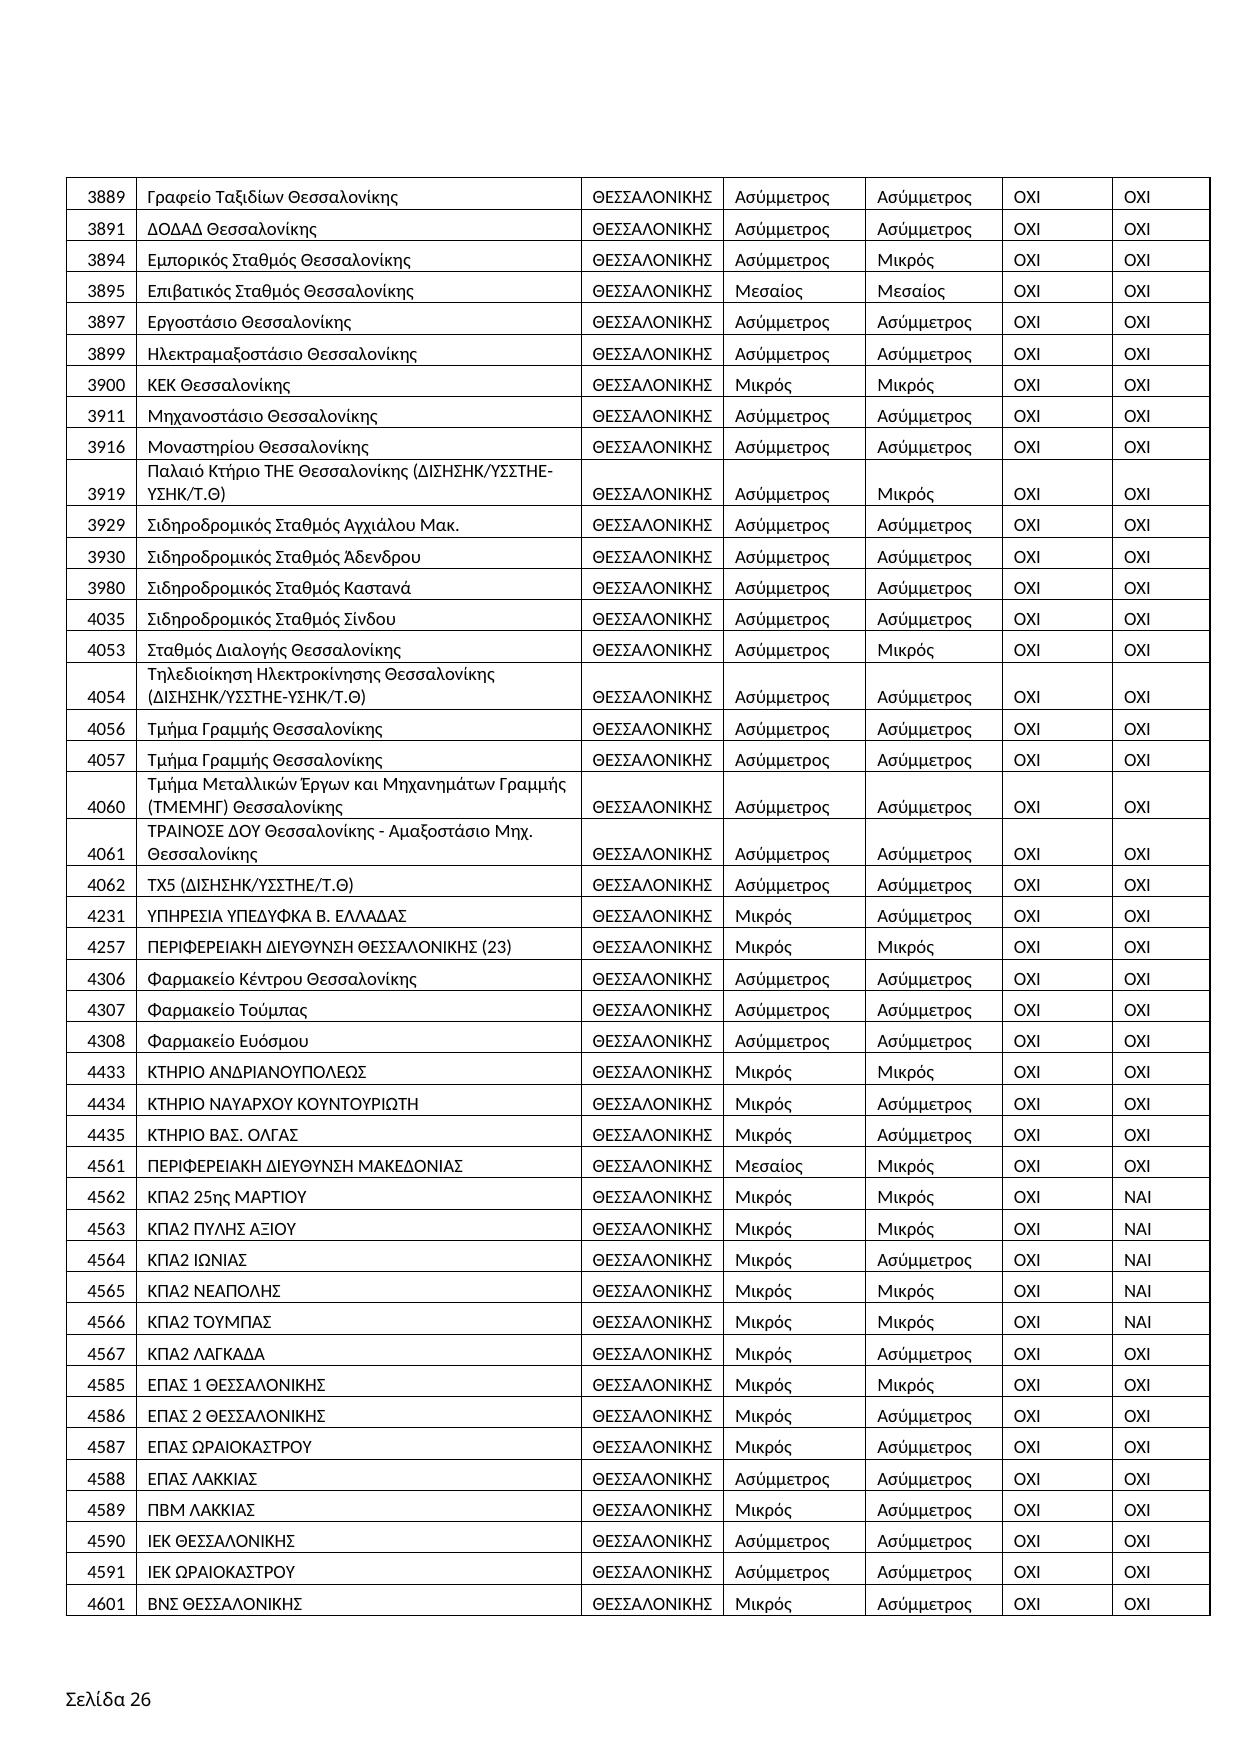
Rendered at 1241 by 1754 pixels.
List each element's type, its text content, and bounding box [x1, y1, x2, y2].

table_cell OXI [1003, 1491, 1112, 1521]
table_cell OXI [1113, 1397, 1209, 1427]
table_cell OXI [1113, 303, 1209, 333]
table_cell Μικρός [724, 1491, 865, 1521]
table_cell Ασύμμετρος [724, 1522, 865, 1552]
table_cell Μηχανοστάσιο Θεσσαλονίκης [137, 397, 581, 427]
table_cell Ασύμμετρος [866, 303, 1002, 333]
table_cell Ασύμμετρος [724, 538, 865, 568]
table_cell Ασύμμετρος [866, 506, 1002, 537]
table_cell OXI [1113, 710, 1209, 740]
table_cell OXI [1113, 428, 1209, 458]
table_cell ΘΕΣΣΑΛΟΝΙΚΗΣ [582, 1522, 723, 1552]
table_cell 4588 [67, 1460, 136, 1490]
table_cell ΤΧ5 (ΔΙΣΗΣΗΚ/ΥΣΣΤΗΕ/Τ.Θ) [137, 866, 581, 896]
table_cell NAI [1113, 1241, 1209, 1271]
table_cell ΘΕΣΣΑΛΟΝΙΚΗΣ [582, 1553, 723, 1583]
table_cell ΕΠΑΣ ΛΑΚΚΙΑΣ [137, 1460, 581, 1490]
table_cell Ασύμμετρος [724, 663, 865, 708]
table_cell 4566 [67, 1303, 136, 1333]
table_cell Μικρός [724, 1053, 865, 1083]
table_cell Ασύμμετρος [866, 1522, 1002, 1552]
table_cell 4589 [67, 1491, 136, 1521]
table_cell OXI [1113, 663, 1209, 708]
table_cell 4562 [67, 1178, 136, 1208]
table_cell Ασύμμετρος [866, 991, 1002, 1021]
table_cell OXI [1113, 1585, 1209, 1615]
table_cell Ασύμμετρος [724, 303, 865, 333]
table_cell Σταθμός Διαλογής Θεσσαλονίκης [137, 631, 581, 662]
table_cell OXI [1003, 631, 1112, 662]
table_cell 4433 [67, 1053, 136, 1083]
table_cell OXI [1113, 506, 1209, 537]
table_cell ΘΕΣΣΑΛΟΝΙΚΗΣ [582, 335, 723, 365]
table_cell 3889 [67, 178, 136, 208]
table_cell OXI [1113, 866, 1209, 896]
table_cell 4561 [67, 1147, 136, 1177]
table_cell OXI [1003, 1210, 1112, 1240]
table_cell OXI [1003, 1553, 1112, 1583]
table_cell Ασύμμετρος [724, 506, 865, 537]
table_cell OXI [1003, 928, 1112, 958]
table_cell Ασύμμετρος [724, 1553, 865, 1583]
table_cell OXI [1003, 1335, 1112, 1365]
table_cell ΘΕΣΣΑΛΟΝΙΚΗΣ [582, 1022, 723, 1052]
table_cell ΘΕΣΣΑΛΟΝΙΚΗΣ [582, 663, 723, 708]
table_cell Μικρός [724, 1585, 865, 1615]
table_cell Ασύμμετρος [866, 663, 1002, 708]
table_cell Μικρός [866, 460, 1002, 505]
table_cell NAI [1113, 1272, 1209, 1302]
table_cell Ασύμμετρος [866, 210, 1002, 240]
table_cell OXI [1113, 819, 1209, 865]
table_cell OXI [1113, 1335, 1209, 1365]
table_cell OXI [1003, 366, 1112, 396]
table_cell Μικρός [724, 1116, 865, 1146]
table_cell ΚΕΚ Θεσσαλονίκης [137, 366, 581, 396]
table_cell ΕΠΑΣ 2 ΘΕΣΣΑΛΟΝΙΚΗΣ [137, 1397, 581, 1427]
table_cell NAI [1113, 1178, 1209, 1208]
table_cell Ασύμμετρος [724, 772, 865, 818]
table_cell ΘΕΣΣΑΛΟΝΙΚΗΣ [582, 600, 723, 630]
table_cell Μεσαίος [866, 272, 1002, 302]
table_cell OXI [1003, 1241, 1112, 1271]
table_cell Ασύμμετρος [724, 210, 865, 240]
table_cell Ασύμμετρος [866, 1491, 1002, 1521]
table_cell Ασύμμετρος [866, 335, 1002, 365]
table_cell Ασύμμετρος [866, 1428, 1002, 1458]
table_cell 4567 [67, 1335, 136, 1365]
table_cell ΘΕΣΣΑΛΟΝΙΚΗΣ [582, 210, 723, 240]
table_cell ΙΕΚ ΘΕΣΣΑΛΟΝΙΚΗΣ [137, 1522, 581, 1552]
table_cell ΘΕΣΣΑΛΟΝΙΚΗΣ [582, 866, 723, 896]
table_cell ΘΕΣΣΑΛΟΝΙΚΗΣ [582, 1116, 723, 1146]
table_cell ΘΕΣΣΑΛΟΝΙΚΗΣ [582, 1303, 723, 1333]
table_cell Ασύμμετρος [724, 741, 865, 771]
table_cell ΘΕΣΣΑΛΟΝΙΚΗΣ [582, 1272, 723, 1302]
table_cell Σιδηροδρομικός Σταθμός Καστανά [137, 569, 581, 599]
table_cell OXI [1113, 272, 1209, 302]
table_cell OXI [1003, 772, 1112, 818]
table_cell 4035 [67, 600, 136, 630]
table_cell ΚΤΗΡΙΟ ΝΑΥΑΡΧΟΥ ΚΟΥΝΤΟΥΡΙΩΤΗ [137, 1085, 581, 1115]
table_cell Μικρός [866, 366, 1002, 396]
table_cell Ασύμμετρος [866, 1585, 1002, 1615]
table_cell Μικρός [866, 1272, 1002, 1302]
table_cell Ασύμμετρος [866, 1397, 1002, 1427]
table_cell ΘΕΣΣΑΛΟΝΙΚΗΣ [582, 1585, 723, 1615]
table_cell NAI [1113, 1303, 1209, 1333]
table_cell 4231 [67, 897, 136, 927]
table_cell Εργοστάσιο Θεσσαλονίκης [137, 303, 581, 333]
table_cell OXI [1003, 1085, 1112, 1115]
table_cell 4601 [67, 1585, 136, 1615]
table_cell Μικρός [724, 1397, 865, 1427]
table_cell ΘΕΣΣΑΛΟΝΙΚΗΣ [582, 178, 723, 208]
table_cell Ασύμμετρος [866, 819, 1002, 865]
table_cell Μικρός [724, 1272, 865, 1302]
table_cell ΘΕΣΣΑΛΟΝΙΚΗΣ [582, 241, 723, 271]
table_cell Ασύμμετρος [724, 819, 865, 865]
table_cell Ασύμμετρος [724, 397, 865, 427]
table_cell Μικρός [866, 1366, 1002, 1396]
table_cell OXI [1003, 1585, 1112, 1615]
table_cell ΚΠΑ2 ΛΑΓΚΑΔΑ [137, 1335, 581, 1365]
table_cell 3894 [67, 241, 136, 271]
table_cell 3900 [67, 366, 136, 396]
table_cell OXI [1003, 710, 1112, 740]
table_cell OXI [1003, 1522, 1112, 1552]
table_cell ΘΕΣΣΑΛΟΝΙΚΗΣ [582, 397, 723, 427]
table_cell ΘΕΣΣΑΛΟΝΙΚΗΣ [582, 1210, 723, 1240]
table_cell Μικρός [724, 1428, 865, 1458]
table_cell Ασύμμετρος [866, 1022, 1002, 1052]
table_cell Μικρός [866, 1147, 1002, 1177]
table_cell 4590 [67, 1522, 136, 1552]
table_cell 4564 [67, 1241, 136, 1271]
table_cell OXI [1113, 569, 1209, 599]
table_cell OXI [1003, 960, 1112, 990]
table_cell OXI [1113, 335, 1209, 365]
table_cell Μοναστηρίου Θεσσαλονίκης [137, 428, 581, 458]
table_cell Μικρός [866, 631, 1002, 662]
table_cell OXI [1113, 538, 1209, 568]
table_cell Μικρός [866, 241, 1002, 271]
table_cell Μικρός [724, 1366, 865, 1396]
table_cell Ασύμμετρος [866, 897, 1002, 927]
table_cell OXI [1003, 538, 1112, 568]
table_cell OXI [1113, 991, 1209, 1021]
table_cell 4565 [67, 1272, 136, 1302]
table_cell Ασύμμετρος [866, 428, 1002, 458]
table_cell Μεσαίος [724, 1147, 865, 1177]
table_cell OXI [1113, 960, 1209, 990]
table_cell OXI [1113, 1366, 1209, 1396]
table_cell OXI [1113, 366, 1209, 396]
table_cell OXI [1003, 178, 1112, 208]
table_cell OXI [1113, 1053, 1209, 1083]
table_cell ΕΠΑΣ ΩΡΑΙΟΚΑΣΤΡΟΥ [137, 1428, 581, 1458]
table_cell ΘΕΣΣΑΛΟΝΙΚΗΣ [582, 710, 723, 740]
table_cell Ασύμμετρος [724, 335, 865, 365]
table_cell ΘΕΣΣΑΛΟΝΙΚΗΣ [582, 366, 723, 396]
table_cell Ασύμμετρος [866, 538, 1002, 568]
table_cell ΘΕΣΣΑΛΟΝΙΚΗΣ [582, 819, 723, 865]
table_cell Εμπορικός Σταθμός Θεσσαλονίκης [137, 241, 581, 271]
table_cell 4307 [67, 991, 136, 1021]
table_cell Ασύμμετρος [866, 1460, 1002, 1490]
table_cell OXI [1003, 241, 1112, 271]
table_cell ΚΠΑ2 ΝΕΑΠΟΛΗΣ [137, 1272, 581, 1302]
table_cell ΘΕΣΣΑΛΟΝΙΚΗΣ [582, 1460, 723, 1490]
table_cell Ασύμμετρος [724, 600, 865, 630]
table_cell Ασύμμετρος [724, 866, 865, 896]
table_cell OXI [1003, 819, 1112, 865]
table_cell Ασύμμετρος [724, 631, 865, 662]
table_cell ΘΕΣΣΑΛΟΝΙΚΗΣ [582, 1335, 723, 1365]
table_cell Ασύμμετρος [866, 1085, 1002, 1115]
table_cell OXI [1113, 1428, 1209, 1458]
table_cell Μικρός [866, 928, 1002, 958]
table_cell OXI [1003, 569, 1112, 599]
table_cell ΚΤΗΡΙΟ ΒΑΣ. ΟΛΓΑΣ [137, 1116, 581, 1146]
table_cell 4054 [67, 663, 136, 708]
table_cell ΕΠΑΣ 1 ΘΕΣΣΑΛΟΝΙΚΗΣ [137, 1366, 581, 1396]
table_cell ΘΕΣΣΑΛΟΝΙΚΗΣ [582, 1397, 723, 1427]
table_cell OXI [1003, 741, 1112, 771]
table_cell OXI [1003, 397, 1112, 427]
table_cell ΘΕΣΣΑΛΟΝΙΚΗΣ [582, 772, 723, 818]
table_cell 4308 [67, 1022, 136, 1052]
table_cell OXI [1003, 897, 1112, 927]
table_cell Ασύμμετρος [866, 1553, 1002, 1583]
table_cell Ασύμμετρος [724, 428, 865, 458]
table_cell Ασύμμετρος [724, 710, 865, 740]
table_cell OXI [1003, 1397, 1112, 1427]
table_cell ΘΕΣΣΑΛΟΝΙΚΗΣ [582, 1491, 723, 1521]
table_cell OXI [1003, 991, 1112, 1021]
table_cell 4591 [67, 1553, 136, 1583]
table_cell 4257 [67, 928, 136, 958]
table_cell Φαρμακείο Κέντρου Θεσσαλονίκης [137, 960, 581, 990]
table_cell 4434 [67, 1085, 136, 1115]
table_cell Ασύμμετρος [724, 569, 865, 599]
table_cell OXI [1003, 600, 1112, 630]
table_cell Μικρός [866, 1303, 1002, 1333]
table_cell OXI [1003, 428, 1112, 458]
table_cell ΒΝΣ ΘΕΣΣΑΛΟΝΙΚΗΣ [137, 1585, 581, 1615]
table_cell 3895 [67, 272, 136, 302]
table_cell ΘΕΣΣΑΛΟΝΙΚΗΣ [582, 303, 723, 333]
table_cell OXI [1003, 866, 1112, 896]
table_cell OXI [1003, 335, 1112, 365]
table_cell ΘΕΣΣΑΛΟΝΙΚΗΣ [582, 1366, 723, 1396]
table_cell 4061 [67, 819, 136, 865]
table_cell OXI [1003, 460, 1112, 505]
table_cell ΘΕΣΣΑΛΟΝΙΚΗΣ [582, 1428, 723, 1458]
table_cell OXI [1003, 663, 1112, 708]
table_cell ΘΕΣΣΑΛΟΝΙΚΗΣ [582, 569, 723, 599]
table_cell ΠΕΡΙΦΕΡΕΙΑΚΗ ΔΙΕΥΘΥΝΣΗ ΘΕΣΣΑΛΟΝΙΚΗΣ (23) [137, 928, 581, 958]
table_cell ΚΤΗΡΙΟ ΑΝΔΡΙΑΝΟΥΠΟΛΕΩΣ [137, 1053, 581, 1083]
table_cell OXI [1113, 1147, 1209, 1177]
table_cell Ασύμμετρος [866, 710, 1002, 740]
table_cell OXI [1113, 1553, 1209, 1583]
table_cell Ασύμμετρος [866, 741, 1002, 771]
table_cell ΘΕΣΣΑΛΟΝΙΚΗΣ [582, 460, 723, 505]
table_cell Γραφείο Ταξιδίων Θεσσαλονίκης [137, 178, 581, 208]
table_cell 3916 [67, 428, 136, 458]
table_cell Τμήμα Μεταλλικών Έργων και Μηχανημάτων Γραμμής (ΤΜΕΜΗΓ) Θεσσαλονίκης [137, 772, 581, 818]
table_cell Επιβατικός Σταθμός Θεσσαλονίκης [137, 272, 581, 302]
table_cell Μικρός [724, 1085, 865, 1115]
table_cell 3980 [67, 569, 136, 599]
table_cell Ασύμμετρος [724, 460, 865, 505]
table_cell Φαρμακείο Τούμπας [137, 991, 581, 1021]
table_cell Σιδηροδρομικός Σταθμός Αγχιάλου Μακ. [137, 506, 581, 537]
table_cell ΤΡΑΙΝΟΣΕ ΔΟΥ Θεσσαλονίκης - Αμαξοστάσιο Μηχ. Θεσσαλονίκης [137, 819, 581, 865]
table_cell Μικρός [866, 1210, 1002, 1240]
table_cell OXI [1003, 210, 1112, 240]
table_cell Ηλεκτραμαξοστάσιο Θεσσαλονίκης [137, 335, 581, 365]
table_cell Ασύμμετρος [866, 600, 1002, 630]
table_cell OXI [1113, 1491, 1209, 1521]
table_cell ΘΕΣΣΑΛΟΝΙΚΗΣ [582, 272, 723, 302]
table_cell Μικρός [724, 366, 865, 396]
table_cell OXI [1113, 741, 1209, 771]
table_cell 3919 [67, 460, 136, 505]
table_cell 3891 [67, 210, 136, 240]
table_cell Ασύμμετρος [724, 1022, 865, 1052]
table_cell OXI [1113, 631, 1209, 662]
table_cell ΘΕΣΣΑΛΟΝΙΚΗΣ [582, 428, 723, 458]
table_cell OXI [1113, 1085, 1209, 1115]
table_cell ΥΠΗΡΕΣΙΑ ΥΠΕΔΥΦΚΑ Β. ΕΛΛΑΔΑΣ [137, 897, 581, 927]
table_cell OXI [1003, 1366, 1112, 1396]
table_cell ΘΕΣΣΑΛΟΝΙΚΗΣ [582, 1053, 723, 1083]
table_cell OXI [1113, 928, 1209, 958]
table_cell 4585 [67, 1366, 136, 1396]
table_cell 3899 [67, 335, 136, 365]
table_cell Ασύμμετρος [866, 1116, 1002, 1146]
table_cell OXI [1003, 1116, 1112, 1146]
table_cell ΘΕΣΣΑΛΟΝΙΚΗΣ [582, 1178, 723, 1208]
table_cell 4062 [67, 866, 136, 896]
table_cell Μικρός [866, 1178, 1002, 1208]
table_cell 4053 [67, 631, 136, 662]
table_cell Ασύμμετρος [866, 397, 1002, 427]
table_cell ΚΠΑ2 ΙΩΝΙΑΣ [137, 1241, 581, 1271]
table_cell OXI [1003, 1147, 1112, 1177]
table_cell ΘΕΣΣΑΛΟΝΙΚΗΣ [582, 897, 723, 927]
table_cell ΠΒΜ ΛΑΚΚΙΑΣ [137, 1491, 581, 1521]
table_cell ΚΠΑ2 ΠΥΛΗΣ ΑΞΙΟΥ [137, 1210, 581, 1240]
table_cell Μεσαίος [724, 272, 865, 302]
table_cell OXI [1113, 460, 1209, 505]
table_cell ΘΕΣΣΑΛΟΝΙΚΗΣ [582, 741, 723, 771]
table_cell Τηλεδιοίκηση Ηλεκτροκίνησης Θεσσαλονίκης (ΔΙΣΗΣΗΚ/ΥΣΣΤΗΕ-ΥΣΗΚ/Τ.Θ) [137, 663, 581, 708]
table_cell ΘΕΣΣΑΛΟΝΙΚΗΣ [582, 928, 723, 958]
table_cell ΚΠΑ2 ΤΟΥΜΠΑΣ [137, 1303, 581, 1333]
table_cell OXI [1003, 1303, 1112, 1333]
table_cell Μικρός [724, 1335, 865, 1365]
table_cell 4057 [67, 741, 136, 771]
table_cell 3897 [67, 303, 136, 333]
table_cell OXI [1113, 1116, 1209, 1146]
table_cell OXI [1003, 1022, 1112, 1052]
table_cell ΚΠΑ2 25ης ΜΑΡΤΙΟΥ [137, 1178, 581, 1208]
table_cell Μικρός [724, 897, 865, 927]
table_cell OXI [1003, 1272, 1112, 1302]
table_cell OXI [1113, 897, 1209, 927]
table_cell ΠΕΡΙΦΕΡΕΙΑΚΗ ΔΙΕΥΘΥΝΣΗ ΜΑΚΕΔΟΝΙΑΣ [137, 1147, 581, 1177]
table_cell NAI [1113, 1210, 1209, 1240]
table_cell Μικρός [724, 1178, 865, 1208]
table_cell Ασύμμετρος [866, 960, 1002, 990]
table_cell Φαρμακείο Ευόσμου [137, 1022, 581, 1052]
table_cell 3929 [67, 506, 136, 537]
table_cell Σιδηροδρομικός Σταθμός Άδενδρου [137, 538, 581, 568]
table_cell Ασύμμετρος [724, 960, 865, 990]
table_cell ΘΕΣΣΑΛΟΝΙΚΗΣ [582, 1147, 723, 1177]
table_cell Ασύμμετρος [866, 772, 1002, 818]
table_cell OXI [1003, 303, 1112, 333]
table_cell ΘΕΣΣΑΛΟΝΙΚΗΣ [582, 1085, 723, 1115]
table_cell OXI [1003, 506, 1112, 537]
table_cell OXI [1113, 241, 1209, 271]
table_cell Σιδηροδρομικός Σταθμός Σίνδου [137, 600, 581, 630]
table_cell OXI [1113, 1460, 1209, 1490]
table_cell 4060 [67, 772, 136, 818]
table_cell 4056 [67, 710, 136, 740]
table_cell ΙΕΚ ΩΡΑΙΟΚΑΣΤΡΟΥ [137, 1553, 581, 1583]
table_cell ΔΟΔΑΔ Θεσσαλονίκης [137, 210, 581, 240]
table_cell 4435 [67, 1116, 136, 1146]
table_cell OXI [1113, 1522, 1209, 1552]
table_cell ΘΕΣΣΑΛΟΝΙΚΗΣ [582, 960, 723, 990]
table_cell 4563 [67, 1210, 136, 1240]
table_cell OXI [1003, 1053, 1112, 1083]
table_cell Μικρός [724, 928, 865, 958]
table_cell Ασύμμετρος [866, 178, 1002, 208]
table_cell 4587 [67, 1428, 136, 1458]
table_cell Ασύμμετρος [866, 866, 1002, 896]
table_cell 4586 [67, 1397, 136, 1427]
table_cell Μικρός [724, 1210, 865, 1240]
table_cell Ασύμμετρος [724, 241, 865, 271]
table_cell OXI [1003, 1460, 1112, 1490]
table_cell OXI [1113, 600, 1209, 630]
table_cell Ασύμμετρος [866, 1241, 1002, 1271]
table_cell Παλαιό Κτήριο ΤΗΕ Θεσσαλονίκης (ΔΙΣΗΣΗΚ/ΥΣΣΤΗΕ-ΥΣΗΚ/Τ.Θ) [137, 460, 581, 505]
table_cell OXI [1113, 397, 1209, 427]
table_cell OXI [1113, 210, 1209, 240]
table_cell OXI [1113, 1022, 1209, 1052]
table_cell Μικρός [724, 1241, 865, 1271]
table_cell 3911 [67, 397, 136, 427]
table_cell Ασύμμετρος [866, 1335, 1002, 1365]
table_cell ΘΕΣΣΑΛΟΝΙΚΗΣ [582, 538, 723, 568]
table_cell ΘΕΣΣΑΛΟΝΙΚΗΣ [582, 991, 723, 1021]
table_cell Ασύμμετρος [866, 569, 1002, 599]
table_cell Τμήμα Γραμμής Θεσσαλονίκης [137, 741, 581, 771]
table_cell 4306 [67, 960, 136, 990]
table_cell Ασύμμετρος [724, 991, 865, 1021]
table_cell Ασύμμετρος [724, 178, 865, 208]
table_cell Μικρός [724, 1303, 865, 1333]
table_cell OXI [1003, 1178, 1112, 1208]
table_cell Μικρός [866, 1053, 1002, 1083]
table_cell OXI [1003, 1428, 1112, 1458]
table_cell 3930 [67, 538, 136, 568]
table_cell OXI [1003, 272, 1112, 302]
table_cell OXI [1113, 178, 1209, 208]
table_cell Ασύμμετρος [724, 1460, 865, 1490]
table_cell ΘΕΣΣΑΛΟΝΙΚΗΣ [582, 631, 723, 662]
table_cell ΘΕΣΣΑΛΟΝΙΚΗΣ [582, 1241, 723, 1271]
table_cell Τμήμα Γραμμής Θεσσαλονίκης [137, 710, 581, 740]
table_cell ΘΕΣΣΑΛΟΝΙΚΗΣ [582, 506, 723, 537]
table_cell OXI [1113, 772, 1209, 818]
